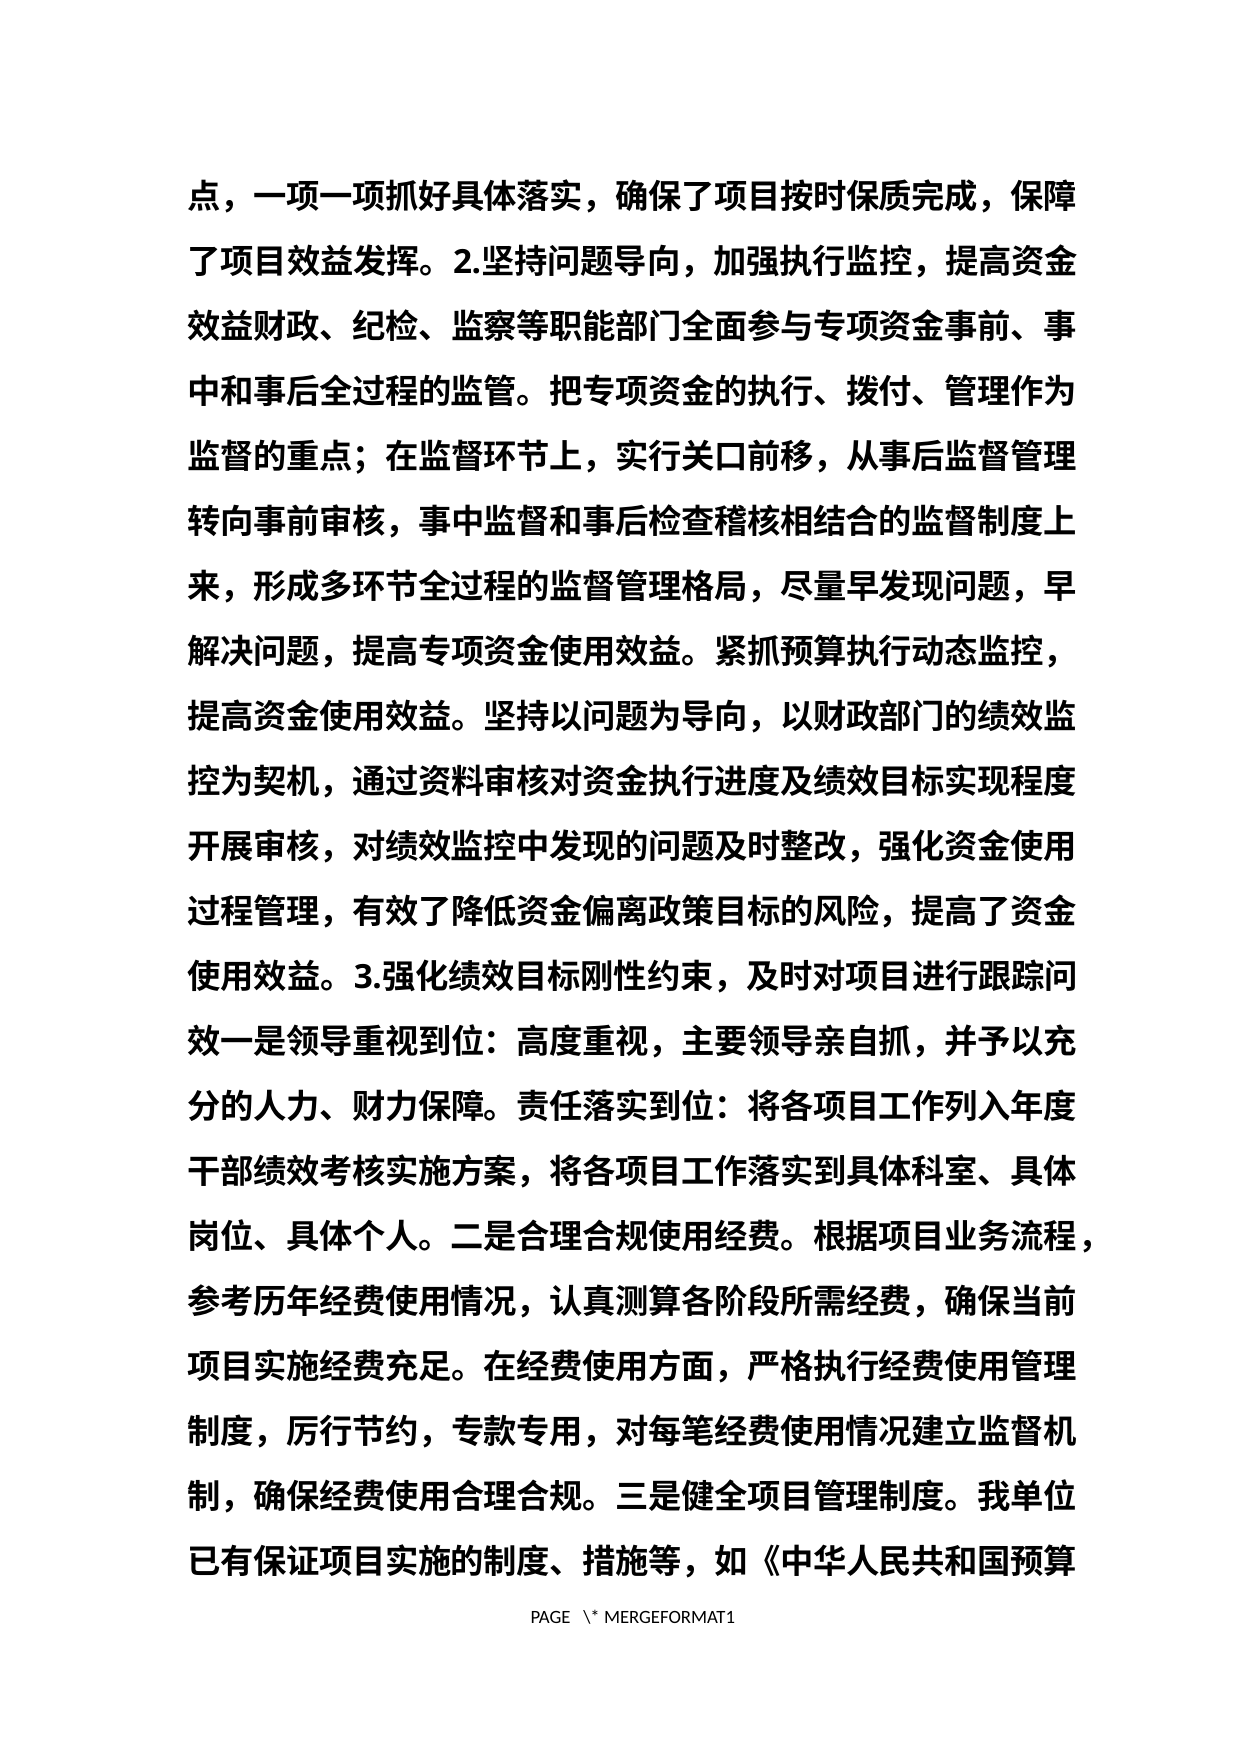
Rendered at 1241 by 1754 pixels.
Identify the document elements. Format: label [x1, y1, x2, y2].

text [187, 162, 1078, 1592]
